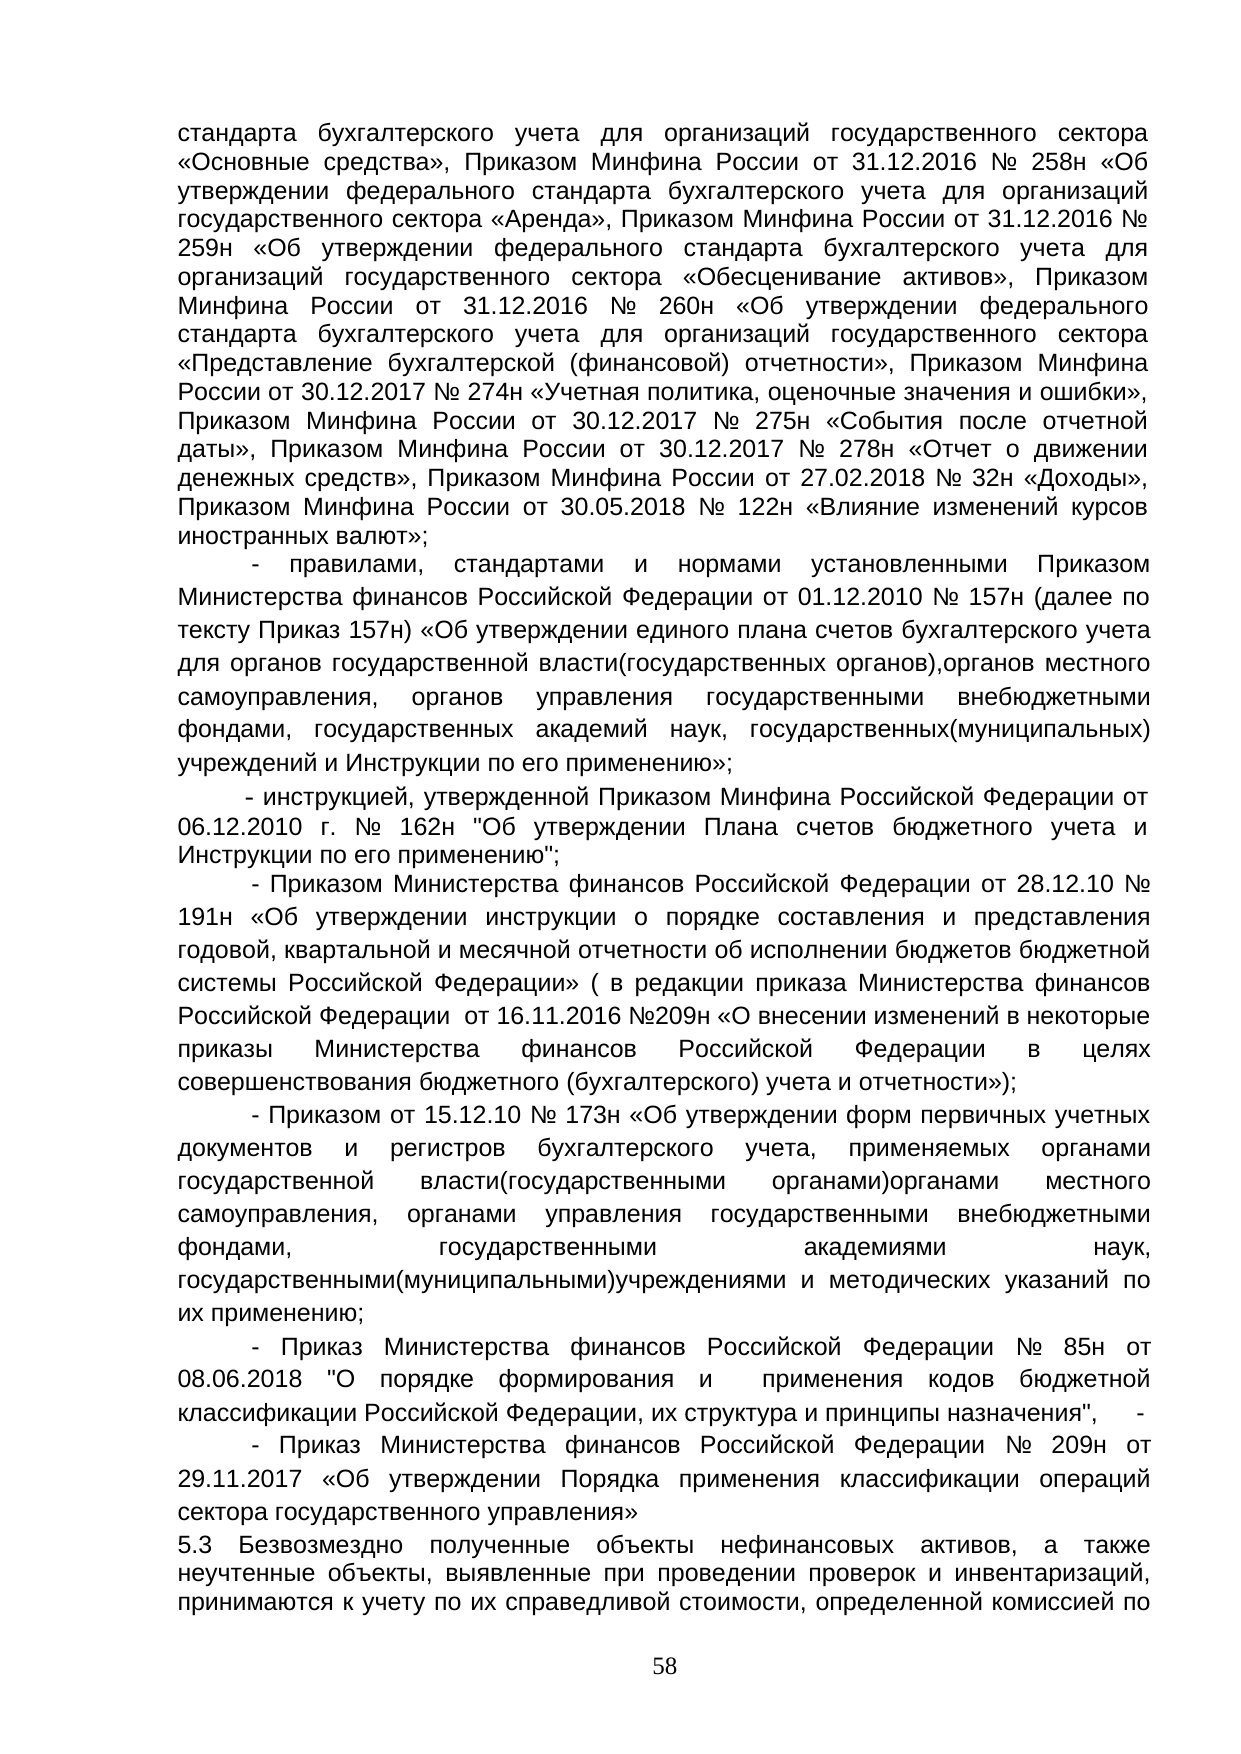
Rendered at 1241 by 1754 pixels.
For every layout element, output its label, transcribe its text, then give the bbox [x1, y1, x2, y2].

text - Приказом от 15.12.10 № 173н «Об утверждении форм первичных учетных документов и регистров бухгалтерского учета, применяемых органами государственной власти(государственными органами)органами местного самоуправления, органами управления государственными внебюджетными фондами, государственными академиями наук, государственными(муниципальными)учреждениями и методических указаний по их применению; [177, 1100, 1152, 1327]
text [177, 1529, 1152, 1616]
text - правилами, стандартами и нормами установленными Приказом Министерства финансов Российской Федерации от 01.12.2010 № 157н (далее по тексту Приказ 157н) «Об утверждении единого плана счетов бухгалтерского учета для органов государственной власти(государственных органов),органов местного самоуправления, органов управления государственными внебюджетными фондами, государственных академий наук, государственных(муниципальных) учреждений и Инструкции по его применению»; [177, 549, 1152, 776]
text - инструкцией, утвержденной Приказом Минфина Российской Федерации от 06.12.2010 г. № 162н "Об утверждении Плана счетов бюджетного учета и Инструкции по его применению"; [177, 781, 1149, 869]
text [177, 118, 1149, 549]
text - Приказ Министерства финансов Российской Федерации № 85н от 08.06.2018 "О порядке формирования и применения кодов бюджетной классификации Российской Федерации, их структура и принципы назначения", - - Приказ Министерства финансов Российской Федерации № 209н от 29.11.2017 «Об утверждении Порядка применения классификации операций сектора государственного управления» [177, 1331, 1152, 1525]
text - Приказом Министерства финансов Российской Федерации от 28.12.10 № 191н «Об утверждении инструкции о порядке составления и представления годовой, квартальной и месячной отчетности об исполнении бюджетов бюджетной системы Российской Федерации» ( в редакции приказа Министерства финансов Российской Федерации от 16.11.2016 №209н «О внесении изменений в некоторые приказы Министерства финансов Российской Федерации в целях совершенствования бюджетного (бухгалтерского) учета и отчетности»); [177, 869, 1152, 1096]
